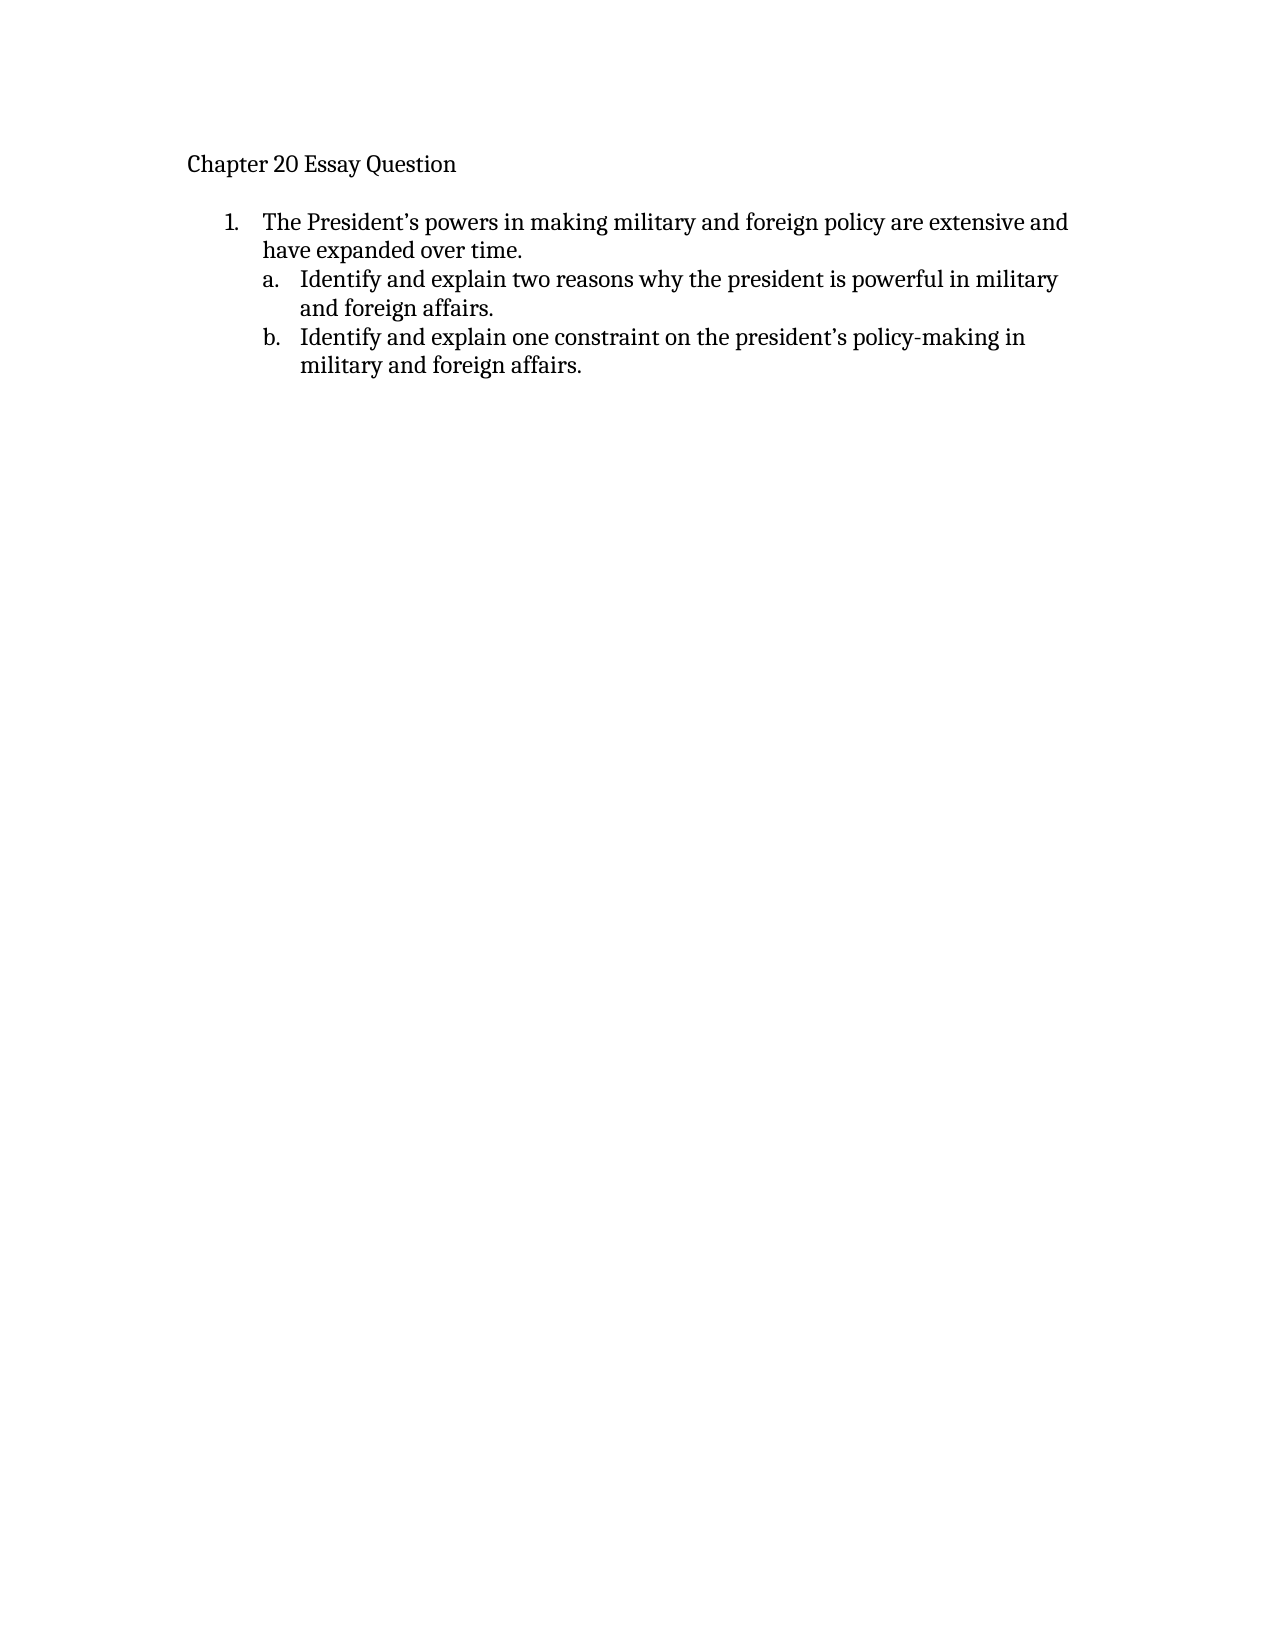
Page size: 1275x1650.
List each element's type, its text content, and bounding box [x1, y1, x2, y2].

list The President’s powers in making military and foreign policy are extensive and have expanded over time. [225, 207, 1087, 265]
list Identify and explain two reasons why the president is powerful in military and foreign affairs. [262, 265, 1087, 322]
list Identify and explain one constraint on the president’s policy-making in military and foreign affairs. [262, 322, 1087, 380]
text Chapter 20 Essay Question [187, 150, 1087, 179]
